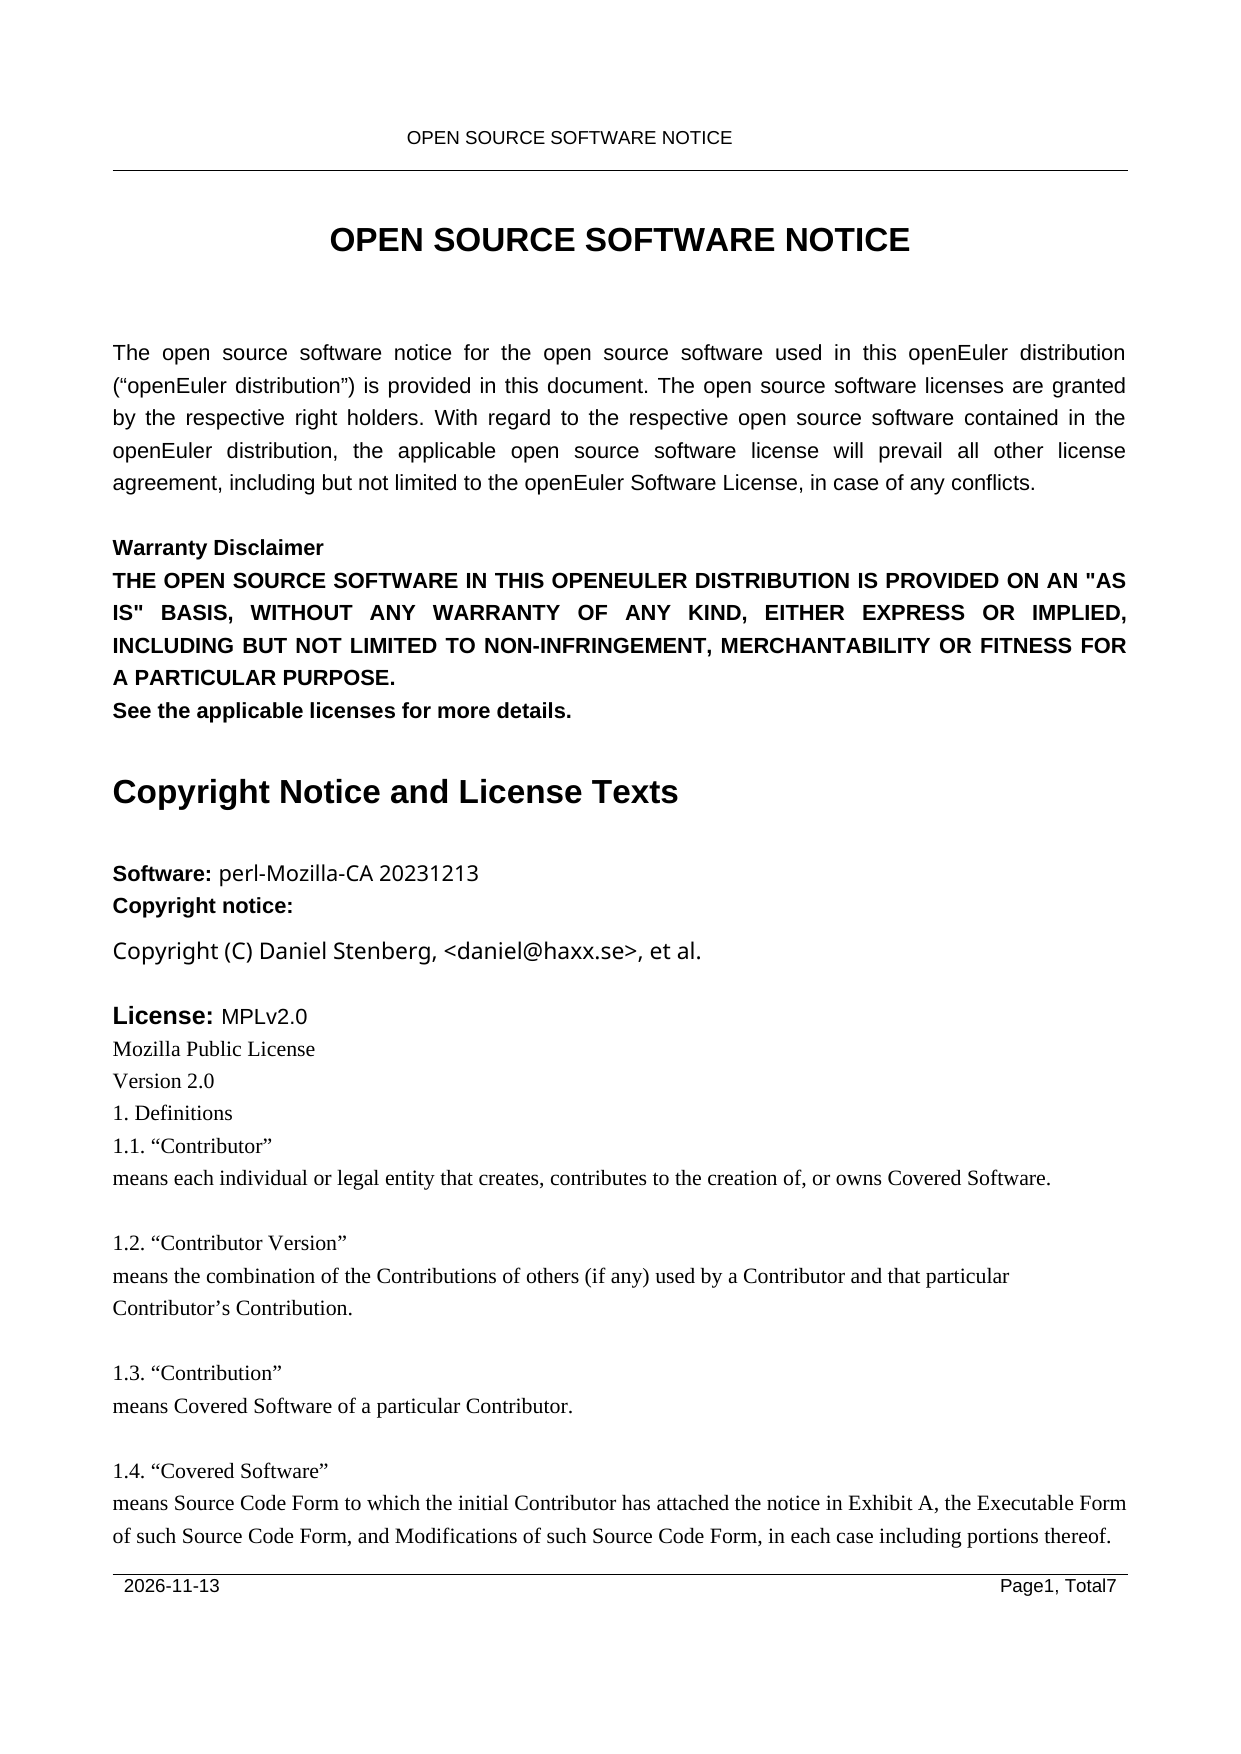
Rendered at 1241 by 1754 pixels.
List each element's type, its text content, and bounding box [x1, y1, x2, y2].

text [112, 1031, 1128, 1551]
text License: MPLv2.0 [112, 999, 1128, 1031]
text THE OPEN SOURCE SOFTWARE IN THIS OPENEULER DISTRIBUTION IS PROVIDED ON AN "AS IS" BASIS, WITHOUT ANY WARRANTY OF ANY KIND, EITHER EXPRESS OR IMPLIED, INCLUDING BUT NOT LIMITED TO NON-INFRINGEMENT, MERCHANTABILITY OR FITNESS FOR A PARTICULAR PURPOSE. See the applicable licenses for more details. [112, 564, 1128, 726]
text Copyright Notice and License Texts [112, 759, 1128, 824]
text Copyright notice: [112, 889, 1128, 921]
text The open source software notice for the open source software used in this openEuler distribution (“openEuler distribution”) is provided in this document. The open source software licenses are granted by the respective right holders. With regard to the respective open source software contained in the openEuler distribution, the applicable open source software license will prevail all other license agreement, including but not limited to the openEuler Software License, in case of any conflicts. [112, 336, 1128, 499]
text Warranty Disclaimer [112, 531, 1128, 564]
text Copyright (C) Daniel Stenberg, <daniel@haxx.se>, et al. [112, 934, 1128, 966]
title Software: perl-Mozilla-CA 20231213 [112, 856, 1128, 889]
text OPEN SOURCE SOFTWARE NOTICE [112, 206, 1128, 271]
